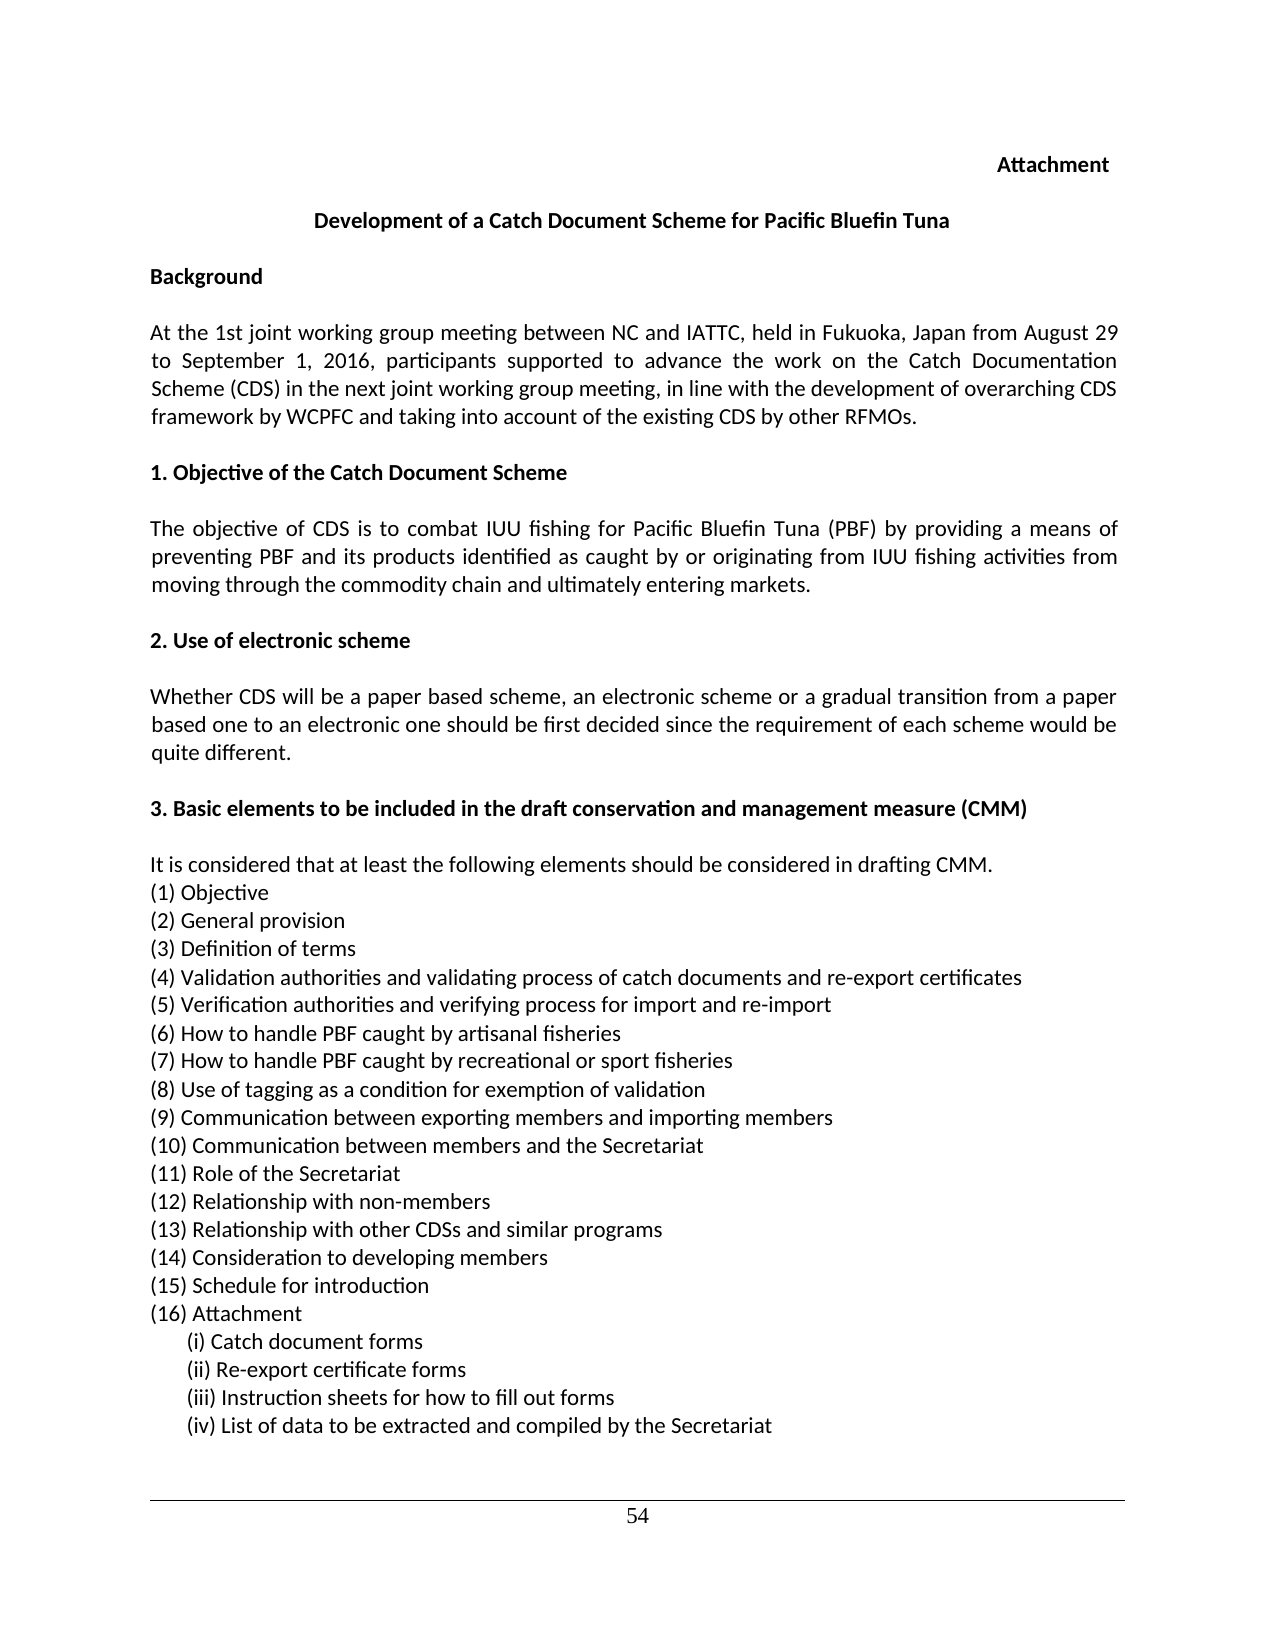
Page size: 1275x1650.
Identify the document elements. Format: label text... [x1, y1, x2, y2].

text (12) Relationship with non-members [150, 1187, 1120, 1215]
text (4) Validation authorities and validating process of catch documents and re-export certificates [150, 963, 1120, 991]
text (2) General provision [150, 907, 1120, 934]
text Attachment [150, 150, 1120, 178]
text It is considered that at least the following elements should be considered in drafting CMM. [150, 851, 1120, 878]
text 2. Use of electronic scheme [150, 626, 1120, 654]
text Whether CDS will be a paper based scheme, an electronic scheme or a gradual transition from a paper based one to an electronic one should be first decided since the requirement of each scheme would be quite different. [150, 682, 1120, 766]
text Background [150, 262, 1120, 290]
text (10) Communication between members and the Secretariat [150, 1131, 1120, 1159]
text Development of a Catch Document Scheme for Pacific Bluefin Tuna [150, 206, 1120, 234]
text (8) Use of tagging as a condition for exemption of validation [150, 1075, 1120, 1103]
text (6) How to handle PBF caught by artisanal fisheries [150, 1019, 1120, 1047]
text 3. Basic elements to be included in the draft conservation and management measure (CMM) [150, 794, 1120, 822]
text (i) Catch document forms [186, 1327, 1120, 1355]
text The objective of CDS is to combat IUU fishing for Pacific Bluefin Tuna (PBF) by providing a means of preventing PBF and its products identified as caught by or originating from IUU fishing activities from moving through the commodity chain and ultimately entering markets. [150, 514, 1120, 598]
text (ii) Re-export certificate forms [186, 1355, 1120, 1383]
text 1. Objective of the Catch Document Scheme [150, 458, 1120, 486]
text (5) Verification authorities and verifying process for import and re-import [150, 991, 1120, 1019]
text (1) Objective [150, 878, 1120, 907]
text (16) Attachment [150, 1299, 1120, 1327]
text (11) Role of the Secretariat [150, 1159, 1120, 1187]
text (9) Communication between exporting members and importing members [150, 1103, 1120, 1131]
text (iv) List of data to be extracted and compiled by the Secretariat [186, 1411, 1120, 1439]
text (13) Relationship with other CDSs and similar programs [150, 1215, 1120, 1243]
text (15) Schedule for introduction [150, 1271, 1120, 1299]
text (7) How to handle PBF caught by recreational or sport fisheries [150, 1047, 1120, 1075]
text At the 1st joint working group meeting between NC and IATTC, held in Fukuoka, Japan from August 29 to September 1, 2016, participants supported to advance the work on the Catch Documentation Scheme (CDS) in the next joint working group meeting, in line with the development of overarching CDS framework by WCPFC and taking into account of the existing CDS by other RFMOs. [150, 318, 1120, 430]
text (iii) Instruction sheets for how to fill out forms [186, 1383, 1120, 1411]
text (14) Consideration to developing members [150, 1243, 1120, 1271]
text (3) Definition of terms [150, 934, 1120, 963]
